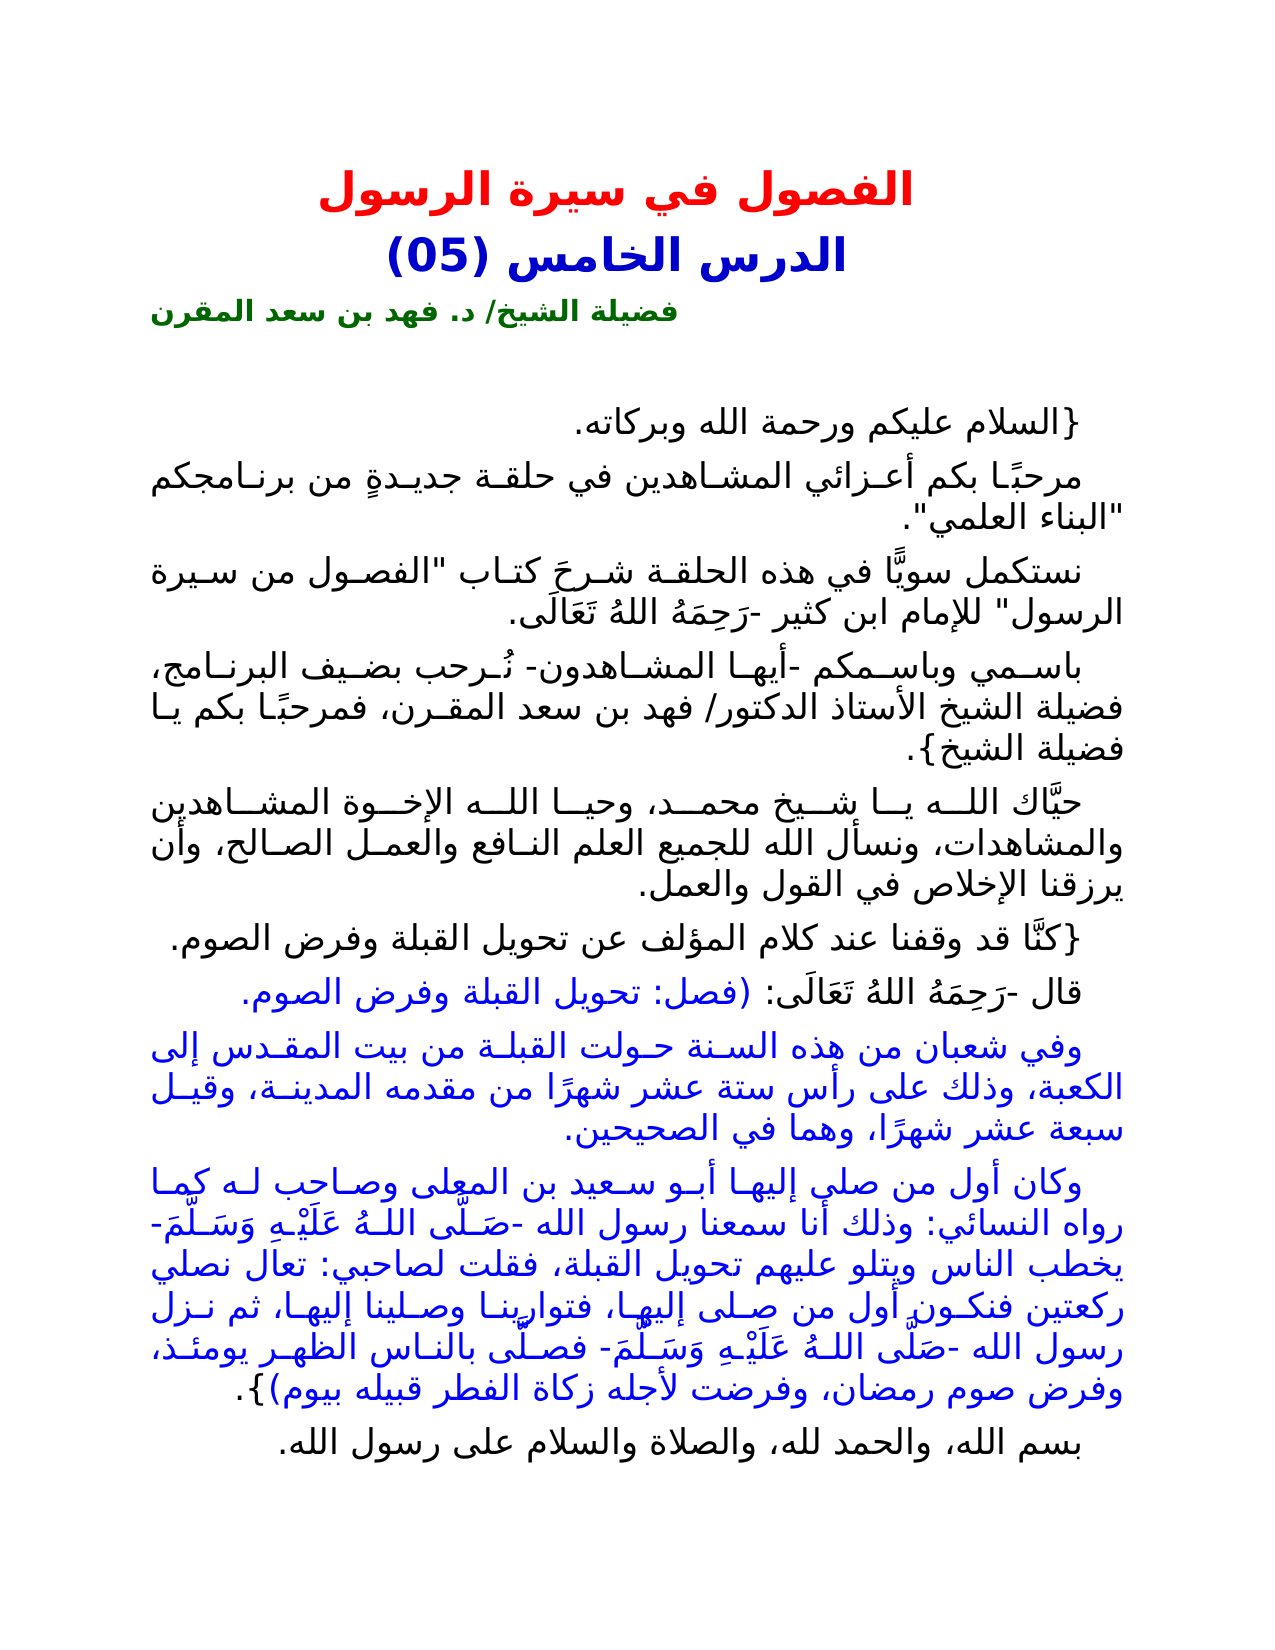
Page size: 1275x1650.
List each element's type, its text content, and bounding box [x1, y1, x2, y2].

text {السلام عليكم ورحمة الله وبركاته. [150, 401, 1125, 443]
text وفي شعبان من هذه السنة حولت القبلة من بيت المقدس إلى الكعبة، وذلك على رأس ستة عشر شهرًا من مقدمه المدينة، وقيل سبعة عشر شهرًا، وهما في الصحيحين. [150, 1025, 1125, 1149]
text وكان أول من صلى إليها أبو سعيد بن المعلى وصاحب له كما رواه النسائي: وذلك أنا سمعنا رسول الله -صَلَّى اللهُ عَلَيْهِ وَسَلَّمَ- يخطب الناس ويتلو عليهم تحويل القبلة، فقلت لصاحبي: تعال نصلي ركعتين فنكون أول من صلى إليها، فتوارينا وصلينا إليها، ثم نزل رسول الله -صَلَّى اللهُ عَلَيْهِ وَسَلَّمَ- فصلَّى بالناس الظهر يومئذ، وفرض صوم رمضان، وفرضت لأجله زكاة الفطر قبيله بيوم)}. [150, 1161, 1125, 1409]
text الدرس الخامس (05) [150, 228, 1125, 282]
text نستكمل سويًّا في هذه الحلقة شرحَ كتاب "الفصول من سيرة الرسول" للإمام ابن كثير -رَحِمَهُ اللهُ تَعَالَى. [150, 550, 1125, 633]
text بسم الله، والحمد لله، والصلاة والسلام على رسول الله. [150, 1421, 1125, 1463]
text {كنَّا قد وقفنا عند كلام المؤلف عن تحويل القبلة وفرض الصوم. [150, 918, 1125, 959]
text باسمي وباسمكم -أيها المشاهدون- نُرحب بضيف البرنامج، فضيلة الشيخ الأستاذ الدكتور/ فهد بن سعد المقرن، فمرحبًا بكم يا فضيلة الشيخ}. [150, 645, 1125, 769]
text حيَّاك الله يا شيخ محمد، وحيا الله الإخوة المشاهدين والمشاهدات، ونسأل الله للجميع العلم النافع والعمل الصالح، وأن يرزقنا الإخلاص في القول والعمل. [150, 781, 1125, 905]
text مرحبًا بكم أعزائي المشاهدين في حلقة جديدةٍ من برنامجكم "البناء العلمي". [150, 455, 1125, 538]
text فضيلة الشيخ/ د. فهد بن سعد المقرن [150, 294, 1125, 328]
text قال -رَحِمَهُ اللهُ تَعَالَى: (فصل: تحويل القبلة وفرض الصوم. [150, 971, 1125, 1013]
text الفصول في سيرة الرسول [150, 162, 1125, 216]
